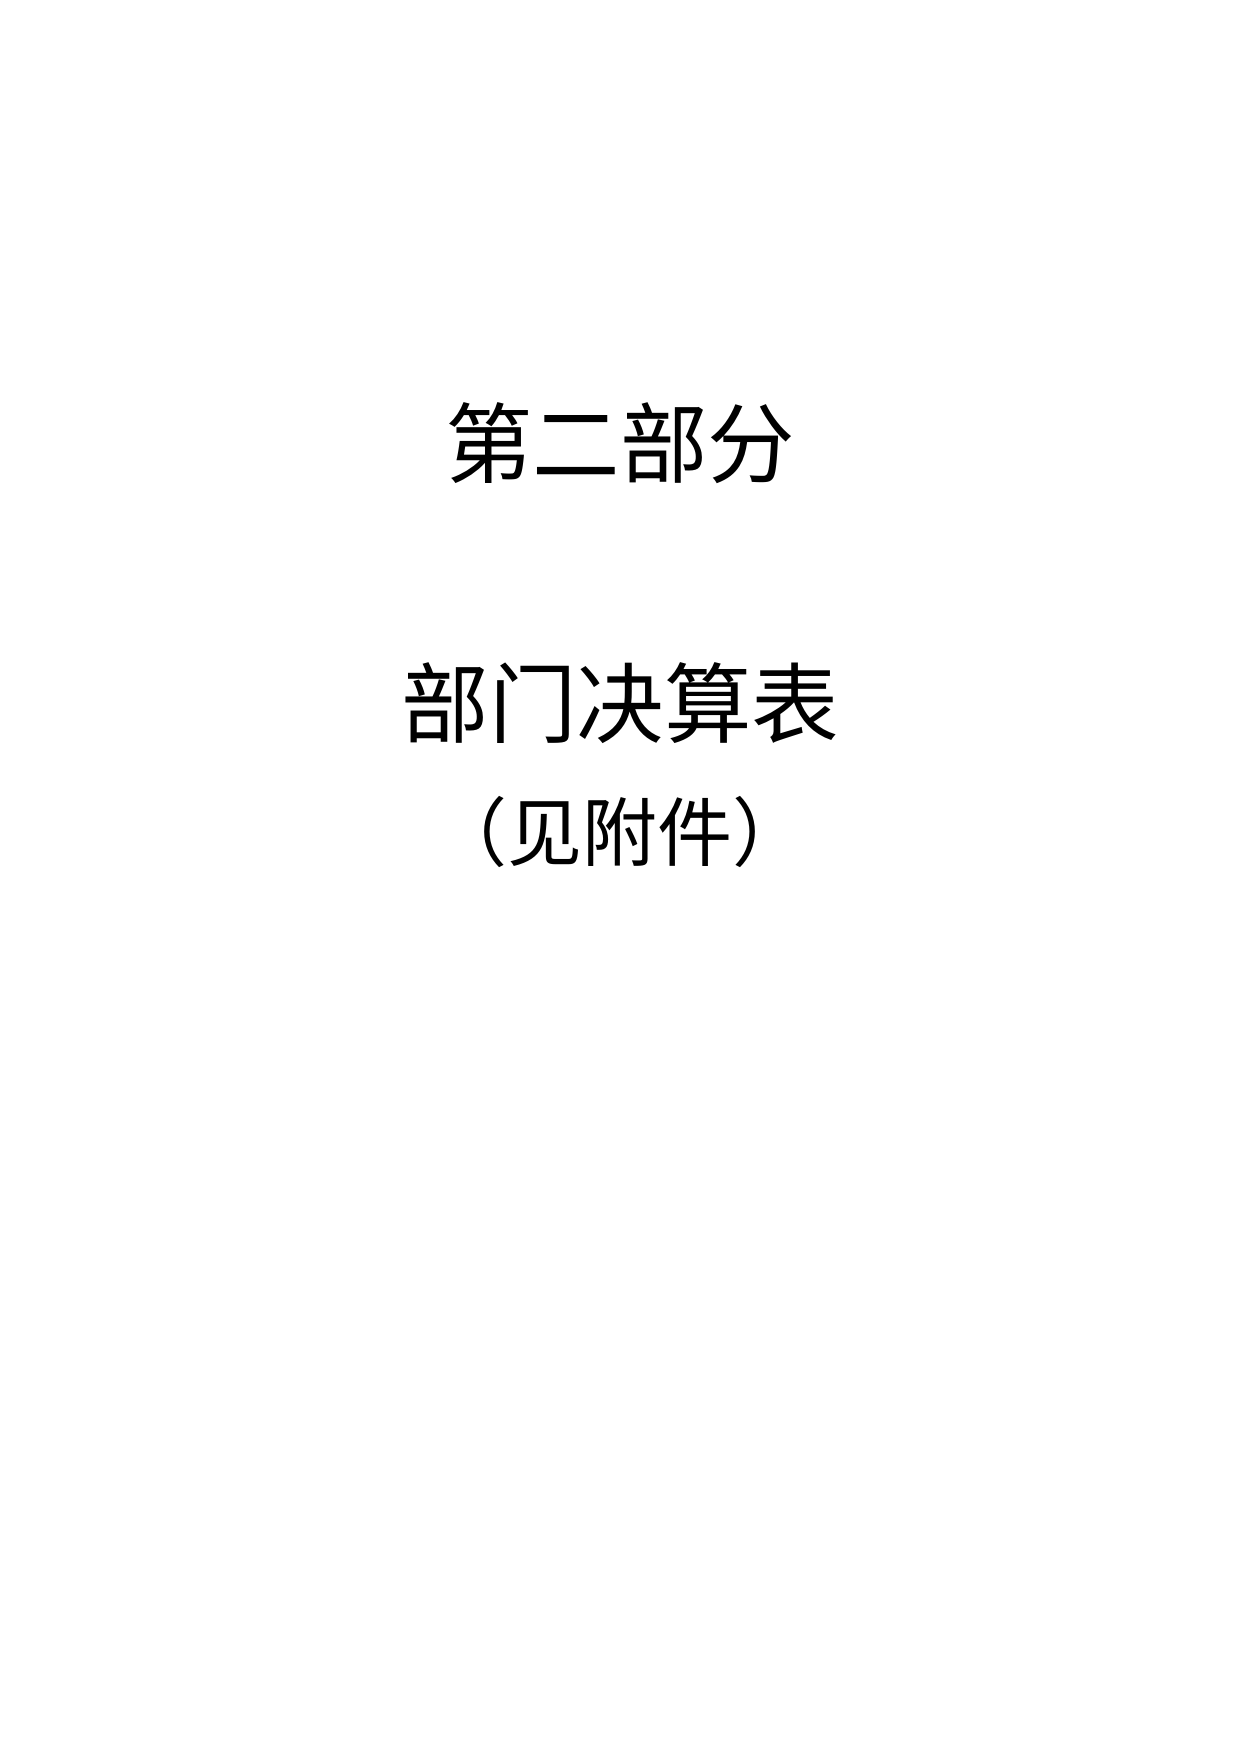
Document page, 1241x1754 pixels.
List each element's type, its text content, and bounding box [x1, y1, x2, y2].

text 第二部分 [75, 373, 1165, 503]
text （见附件） [75, 763, 1165, 893]
text 部门决算表 [75, 633, 1165, 763]
